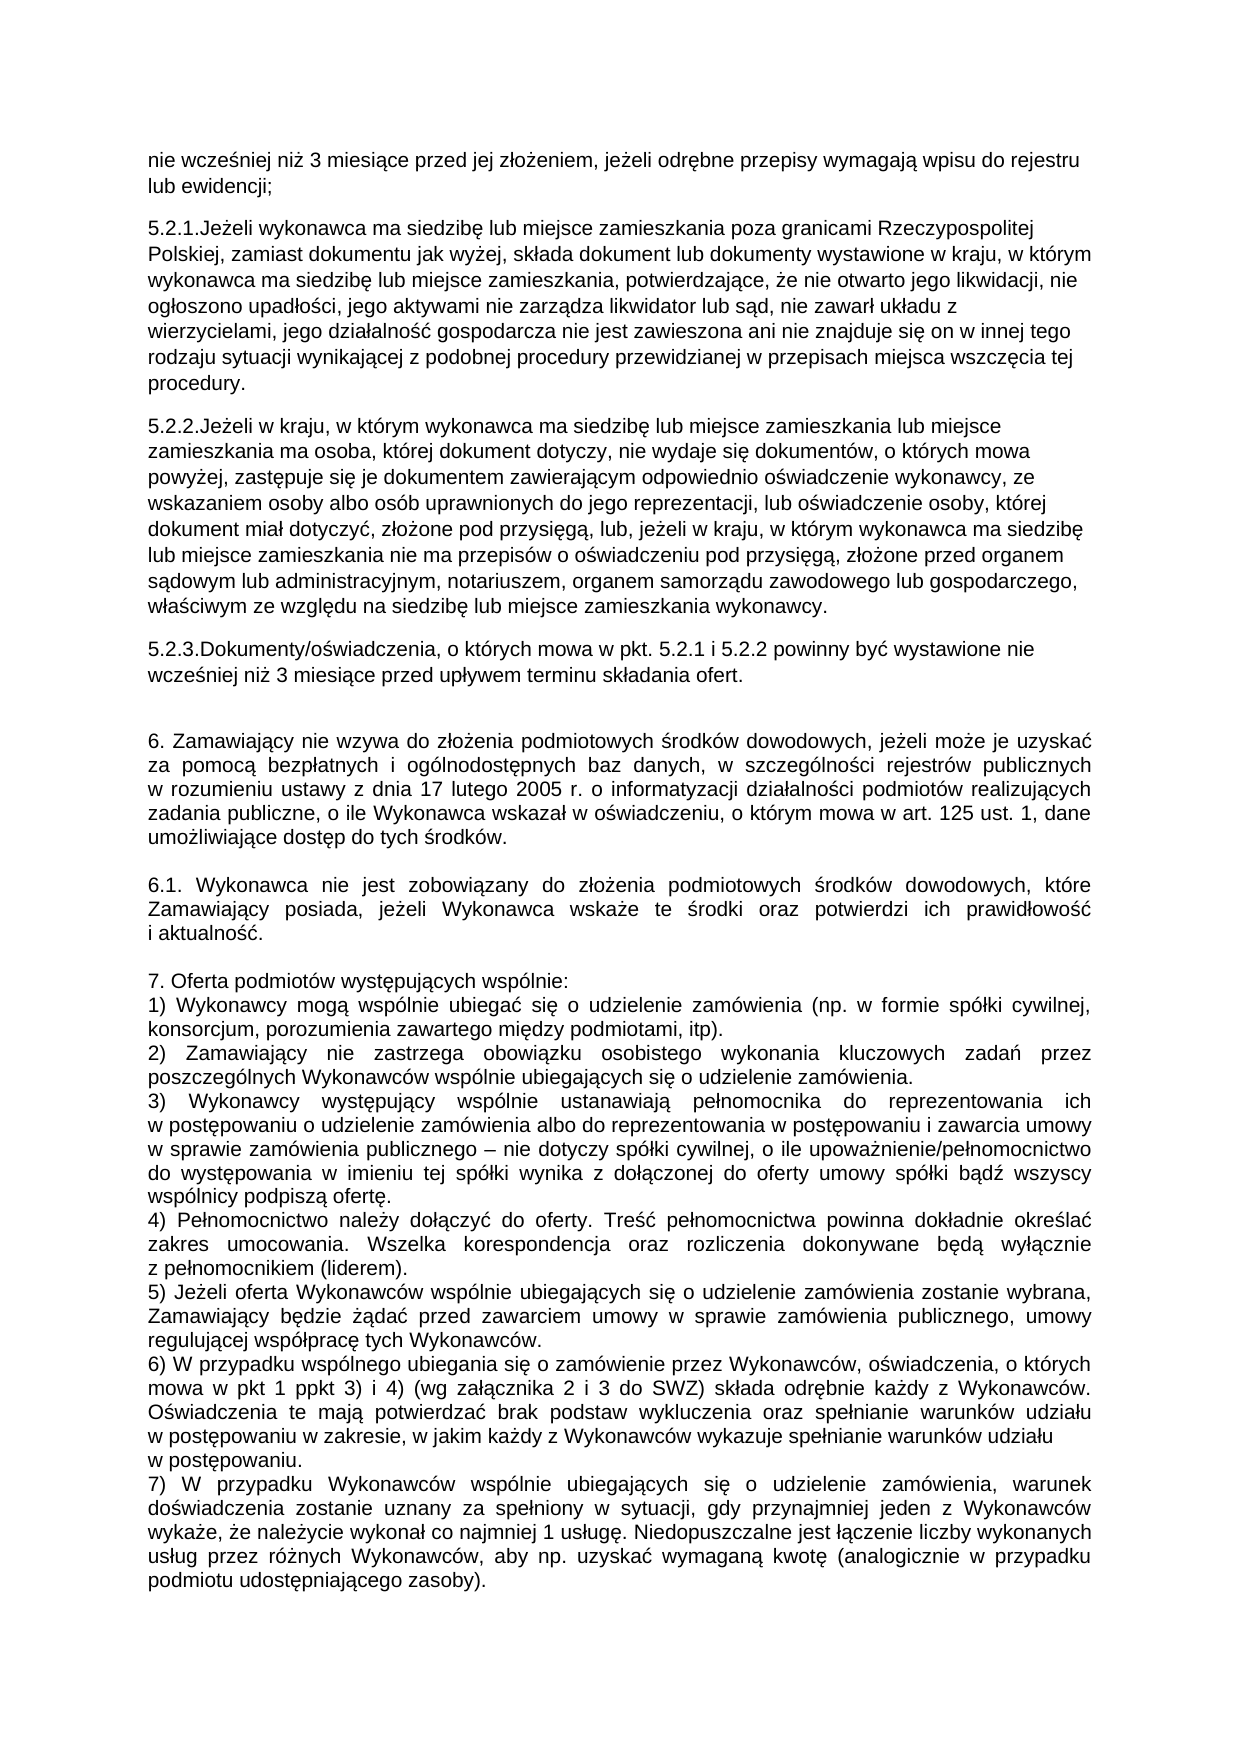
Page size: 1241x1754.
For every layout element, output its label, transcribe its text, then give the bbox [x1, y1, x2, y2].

text 6. Zamawiający nie wzywa do złożenia podmiotowych środków dowodowych, jeżeli może je uzyskać za pomocą bezpłatnych i ogólnodostępnych baz danych, w szczególności rejestrów publicznych w rozumieniu ustawy z dnia 17 lutego 2005 r. o informatyzacji działalności podmiotów realizujących zadania publiczne, o ile Wykonawca wskazał w oświadczeniu, o którym mowa w art. 125 ust. 1, dane umożliwiające dostęp do tych środków. [148, 729, 1093, 849]
text 5.2.1.Jeżeli wykonawca ma siedzibę lub miejsce zamieszkania poza granicami Rzeczypospolitej Polskiej, zamiast dokumentu jak wyżej, składa dokument lub dokumenty wystawione w kraju, w którym wykonawca ma siedzibę lub miejsce zamieszkania, potwierdzające, że nie otwarto jego likwidacji, nie ogłoszono upadłości, jego aktywami nie zarządza likwidator lub sąd, nie zawarł układu z wierzycielami, jego działalność gospodarcza nie jest zawieszona ani nie znajduje się on w innej tego rodzaju sytuacji wynikającej z podobnej procedury przewidzianej w przepisach miejsca wszczęcia tej procedury. [148, 216, 1093, 395]
text w postępowaniu. [148, 1448, 1093, 1472]
text 6.1. Wykonawca nie jest zobowiązany do złożenia podmiotowych środków dowodowych, które Zamawiający posiada, jeżeli Wykonawca wskaże te środki oraz potwierdzi ich prawidłowość i aktualność. [148, 873, 1093, 945]
text 3) Wykonawcy występujący wspólnie ustanawiają pełnomocnika do reprezentowania ich w postępowaniu o udzielenie zamówienia albo do reprezentowania w postępowaniu i zawarcia umowy w sprawie zamówienia publicznego – nie dotyczy spółki cywilnej, o ile upoważnienie/pełnomocnictwo do występowania w imieniu tej spółki wynika z dołączonej do oferty umowy spółki bądź wszyscy wspólnicy podpiszą ofertę. [148, 1088, 1093, 1208]
text 1) Wykonawcy mogą wspólnie ubiegać się o udzielenie zamówienia (np. w formie spółki cywilnej, konsorcjum, porozumienia zawartego między podmiotami, itp). [148, 993, 1093, 1041]
text 5.2.3.Dokumenty/oświadczenia, o których mowa w pkt. 5.2.1 i 5.2.2 powinny być wystawione nie wcześniej niż 3 miesiące przed upływem terminu składania ofert. [148, 637, 1093, 687]
text 7. Oferta podmiotów występujących wspólnie: [148, 969, 1093, 993]
text 5) Jeżeli oferta Wykonawców wspólnie ubiegających się o udzielenie zamówienia zostanie wybrana, Zamawiający będzie żądać przed zawarciem umowy w sprawie zamówienia publicznego, umowy regulującej współpracę tych Wykonawców. [148, 1280, 1093, 1352]
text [148, 148, 1093, 197]
text 6) W przypadku wspólnego ubiegania się o zamówienie przez Wykonawców, oświadczenia, o których mowa w pkt 1 ppkt 3) i 4) (wg załącznika 2 i 3 do SWZ) składa odrębnie każdy z Wykonawców. Oświadczenia te mają potwierdzać brak podstaw wykluczenia oraz spełnianie warunków udziału w postępowaniu w zakresie, w jakim każdy z Wykonawców wykazuje spełnianie warunków udziału [148, 1352, 1093, 1448]
text 4) Pełnomocnictwo należy dołączyć do oferty. Treść pełnomocnictwa powinna dokładnie określać zakres umocowania. Wszelka korespondencja oraz rozliczenia dokonywane będą wyłącznie z pełnomocnikiem (liderem). [148, 1208, 1093, 1280]
text 2) Zamawiający nie zastrzega obowiązku osobistego wykonania kluczowych zadań przez poszczególnych Wykonawców wspólnie ubiegających się o udzielenie zamówienia. [148, 1041, 1093, 1088]
text 7) W przypadku Wykonawców wspólnie ubiegających się o udzielenie zamówienia, warunek doświadczenia zostanie uznany za spełniony w sytuacji, gdy przynajmniej jeden z Wykonawców wykaże, że należycie wykonał co najmniej 1 usługę. Niedopuszczalne jest łączenie liczby wykonanych usług przez różnych Wykonawców, aby np. uzyskać wymaganą kwotę (analogicznie w przypadku podmiotu udostępniającego zasoby). [148, 1472, 1093, 1592]
text 5.2.2.Jeżeli w kraju, w którym wykonawca ma siedzibę lub miejsce zamieszkania lub miejsce zamieszkania ma osoba, której dokument dotyczy, nie wydaje się dokumentów, o których mowa powyżej, zastępuje się je dokumentem zawierającym odpowiednio oświadczenie wykonawcy, ze wskazaniem osoby albo osób uprawnionych do jego reprezentacji, lub oświadczenie osoby, której dokument miał dotyczyć, złożone pod przysięgą, lub, jeżeli w kraju, w którym wykonawca ma siedzibę lub miejsce zamieszkania nie ma przepisów o oświadczeniu pod przysięgą, złożone przed organem sądowym lub administracyjnym, notariuszem, organem samorządu zawodowego lub gospodarczego, właściwym ze względu na siedzibę lub miejsce zamieszkania wykonawcy. [148, 413, 1093, 618]
